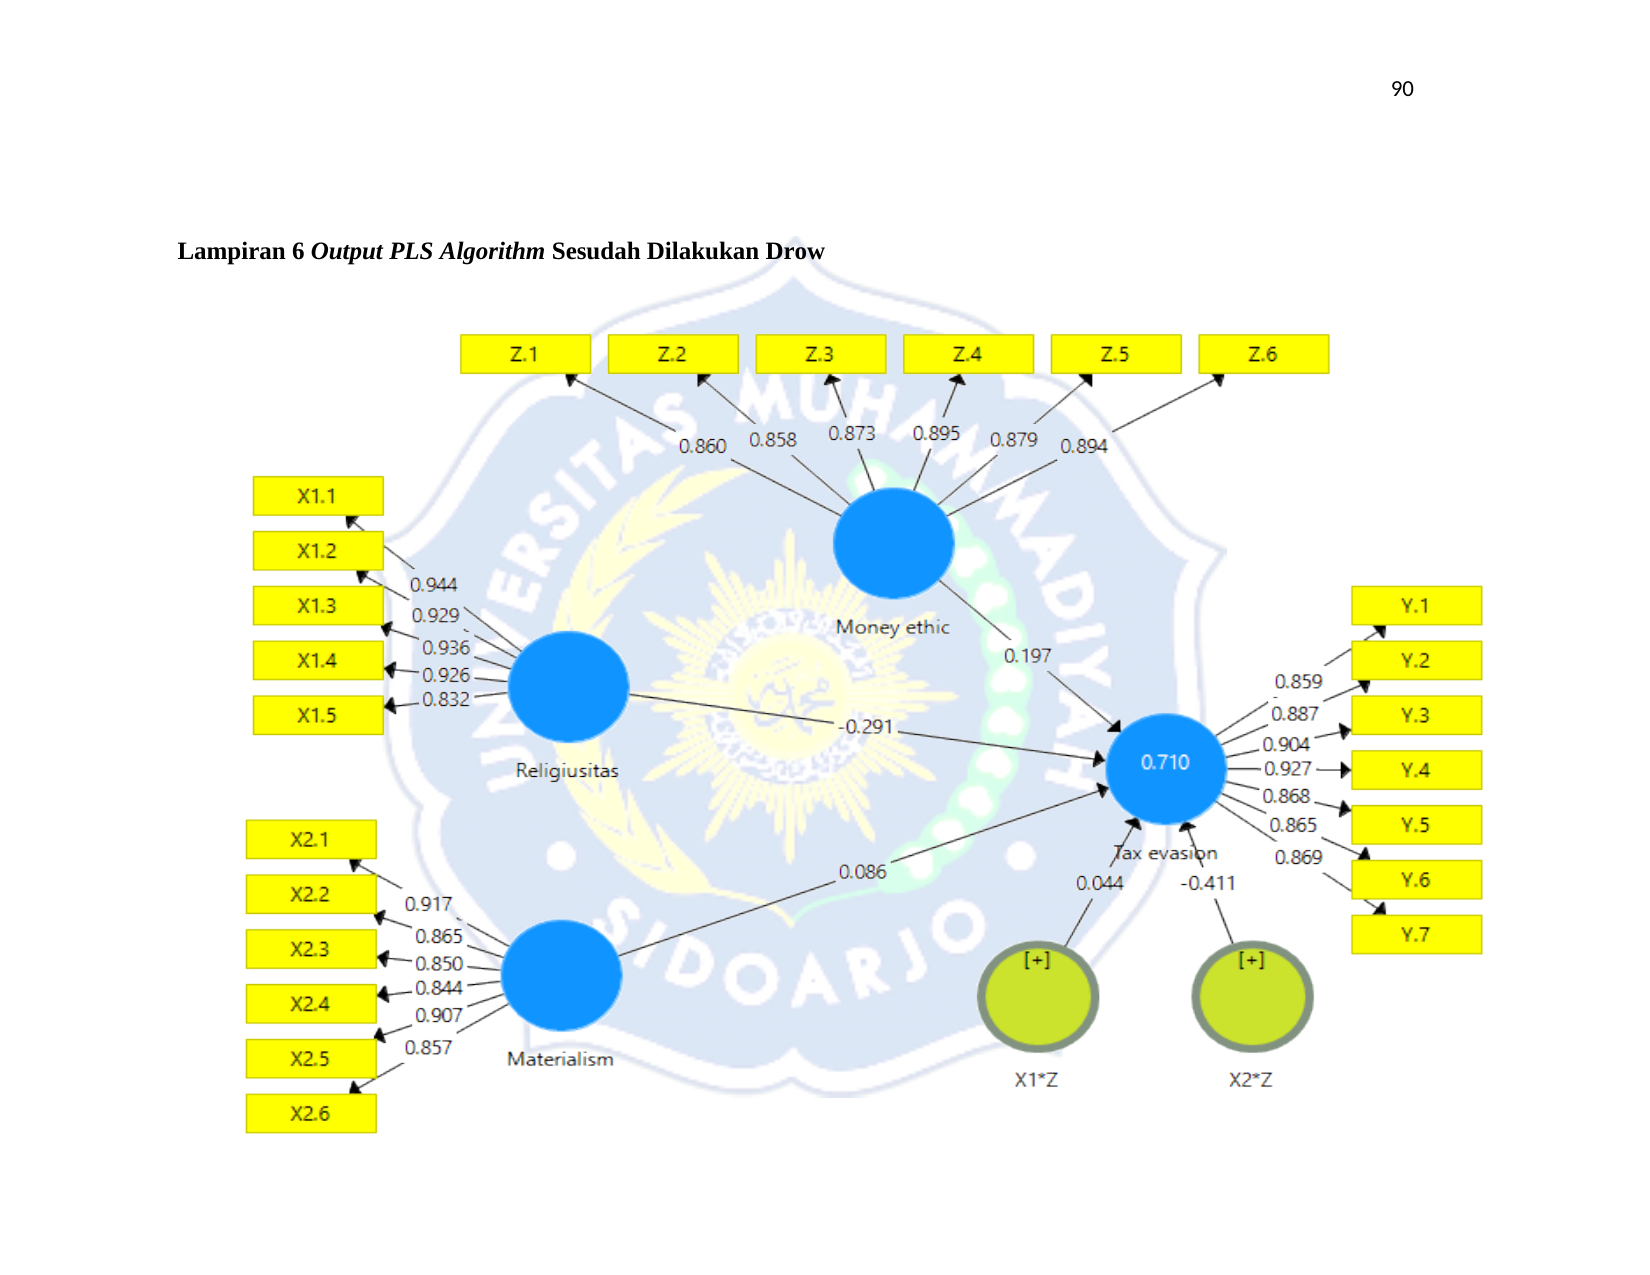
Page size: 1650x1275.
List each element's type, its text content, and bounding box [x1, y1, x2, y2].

text Lampiran 6 Output PLS Algorithm Sesudah Dilakukan Drow [177, 236, 1414, 265]
picture [237, 282, 1492, 1142]
